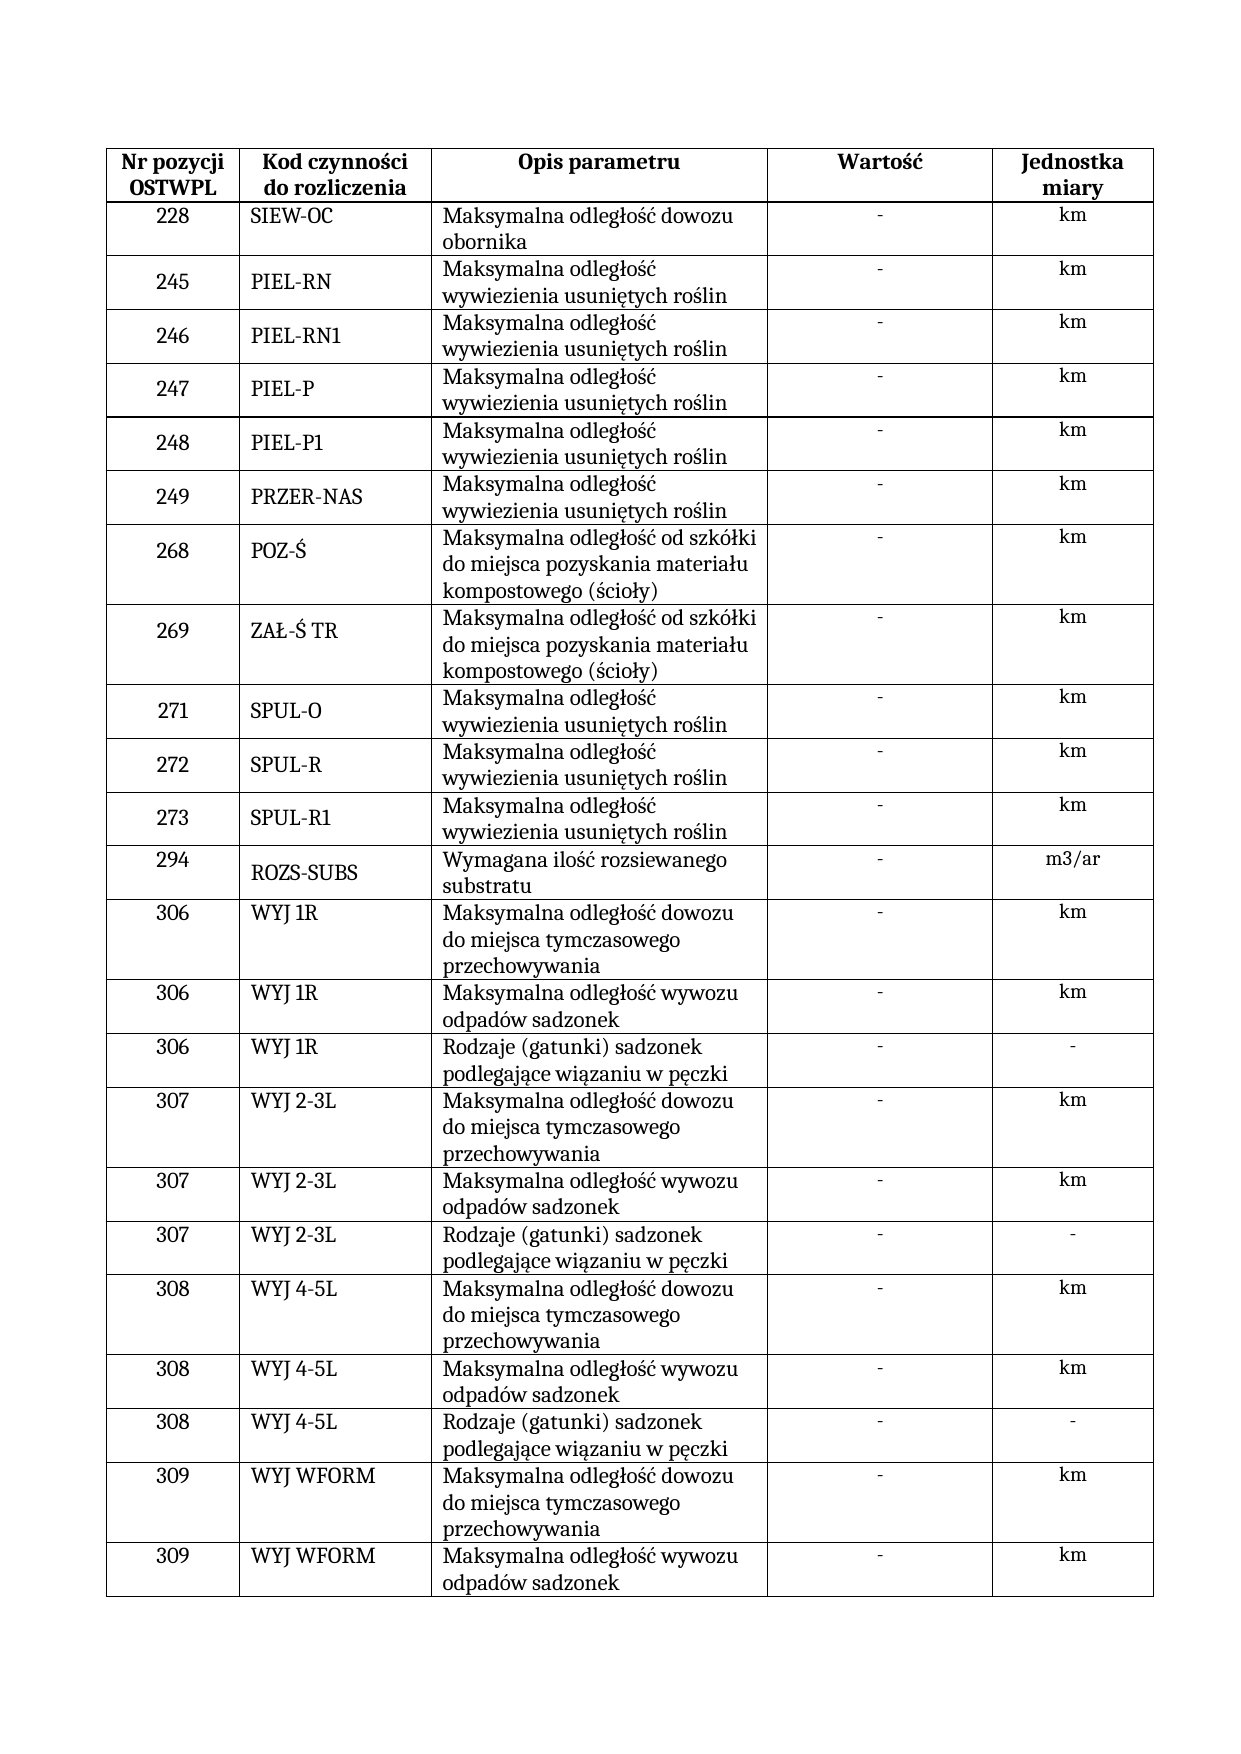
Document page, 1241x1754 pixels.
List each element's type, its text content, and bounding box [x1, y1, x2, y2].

table_cell SPUL-R1 [240, 793, 431, 845]
table_cell 272 [107, 739, 239, 792]
table_cell - [993, 1409, 1153, 1462]
table_cell - [768, 1088, 992, 1167]
table_cell WYJ 2-3L [240, 1168, 431, 1221]
table_cell Maksymalna odległość wywiezienia usuniętych roślin [432, 471, 767, 524]
table_cell Maksymalna odległość wywozu odpadów sadzonek [432, 980, 767, 1033]
table_header Jednostka miary [993, 149, 1153, 201]
table_cell 247 [107, 364, 239, 416]
table_cell km [993, 525, 1153, 604]
table_cell km [993, 471, 1153, 524]
table_cell km [993, 310, 1153, 363]
table_cell - [768, 310, 992, 363]
table_cell - [768, 685, 992, 738]
table_cell ZAŁ-Ś TR [240, 605, 431, 684]
table_cell 249 [107, 471, 239, 524]
table_cell - [768, 1463, 992, 1542]
table_header Wartość [768, 149, 992, 201]
table_cell - [768, 1034, 992, 1087]
table_cell - [993, 1034, 1153, 1087]
table_cell 309 [107, 1463, 239, 1542]
table_cell Maksymalna odległość wywozu odpadów sadzonek [432, 1355, 767, 1408]
table_cell - [768, 1275, 992, 1354]
table_header Kod czynności do rozliczenia [240, 149, 431, 201]
table_header Opis parametru [432, 149, 767, 201]
table_cell - [768, 471, 992, 524]
table_cell Maksymalna odległość wywiezienia usuniętych roślin [432, 310, 767, 363]
table_cell km [993, 1088, 1153, 1167]
table_cell - [768, 1355, 992, 1408]
table_cell km [993, 1463, 1153, 1542]
table_cell WYJ WFORM [240, 1543, 431, 1596]
table_cell km [993, 1543, 1153, 1596]
table_cell Maksymalna odległość dowozu do miejsca tymczasowego przechowywania [432, 1275, 767, 1354]
table_cell km [993, 685, 1153, 738]
table_cell Maksymalna odległość wywiezienia usuniętych roślin [432, 364, 767, 416]
table_cell - [768, 203, 992, 255]
table_cell Maksymalna odległość wywiezienia usuniętych roślin [432, 793, 767, 845]
table_cell Maksymalna odległość od szkółki do miejsca pozyskania materiału kompostowego (ścioły) [432, 605, 767, 684]
table_cell 307 [107, 1168, 239, 1221]
table_cell km [993, 418, 1153, 470]
table_cell 307 [107, 1222, 239, 1274]
table_cell km [993, 256, 1153, 309]
table_cell 268 [107, 525, 239, 604]
table_cell - [768, 846, 992, 899]
table_cell WYJ 4-5L [240, 1409, 431, 1462]
table_cell WYJ 4-5L [240, 1355, 431, 1408]
table_cell SPUL-O [240, 685, 431, 738]
table_cell WYJ 1R [240, 1034, 431, 1087]
table_cell - [768, 418, 992, 470]
table_cell WYJ 2-3L [240, 1222, 431, 1274]
table_cell WYJ 4-5L [240, 1275, 431, 1354]
table_cell km [993, 364, 1153, 416]
table_cell 307 [107, 1088, 239, 1167]
table_cell Maksymalna odległość dowozu do miejsca tymczasowego przechowywania [432, 1088, 767, 1167]
table_cell - [768, 605, 992, 684]
table_cell Rodzaje (gatunki) sadzonek podlegające wiązaniu w pęczki [432, 1034, 767, 1087]
table_cell km [993, 203, 1153, 255]
table_cell Wymagana ilość rozsiewanego substratu [432, 846, 767, 899]
table_cell - [768, 980, 992, 1033]
table_cell WYJ 2-3L [240, 1088, 431, 1167]
table_cell km [993, 980, 1153, 1033]
table_cell PIEL-RN [240, 256, 431, 309]
table_cell WYJ WFORM [240, 1463, 431, 1542]
table_cell 248 [107, 418, 239, 470]
table_cell PIEL-P [240, 364, 431, 416]
table_cell km [993, 1275, 1153, 1354]
table_cell 271 [107, 685, 239, 738]
table_cell Maksymalna odległość wywiezienia usuniętych roślin [432, 739, 767, 792]
table_cell SIEW-OC [240, 203, 431, 255]
table_cell Maksymalna odległość od szkółki do miejsca pozyskania materiału kompostowego (ścioły) [432, 525, 767, 604]
table_cell ROZS-SUBS [240, 846, 431, 899]
table_cell - [768, 739, 992, 792]
table_cell 228 [107, 203, 239, 255]
table_cell - [768, 1543, 992, 1596]
table_cell km [993, 1355, 1153, 1408]
table_cell Maksymalna odległość dowozu do miejsca tymczasowego przechowywania [432, 900, 767, 979]
table_cell Rodzaje (gatunki) sadzonek podlegające wiązaniu w pęczki [432, 1222, 767, 1274]
table_cell 306 [107, 1034, 239, 1087]
table_cell PRZER-NAS [240, 471, 431, 524]
table_cell WYJ 1R [240, 900, 431, 979]
table_cell 306 [107, 980, 239, 1033]
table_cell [432, 1409, 767, 1462]
table_cell Maksymalna odległość dowozu obornika [432, 203, 767, 255]
table_cell - [768, 256, 992, 309]
table_cell 294 [107, 846, 239, 899]
table_cell - [768, 364, 992, 416]
table_cell Maksymalna odległość wywozu odpadów sadzonek [432, 1543, 767, 1596]
table_cell 309 [107, 1543, 239, 1596]
table_cell - [768, 525, 992, 604]
table_cell km [993, 605, 1153, 684]
table_cell PIEL-P1 [240, 418, 431, 470]
table_cell - [768, 1409, 992, 1462]
table_cell Maksymalna odległość wywiezienia usuniętych roślin [432, 256, 767, 309]
table_cell Maksymalna odległość wywozu odpadów sadzonek [432, 1168, 767, 1221]
table_cell km [993, 900, 1153, 979]
table_cell 306 [107, 900, 239, 979]
table_cell - [768, 793, 992, 845]
table_cell PIEL-RN1 [240, 310, 431, 363]
table_cell Maksymalna odległość wywiezienia usuniętych roślin [432, 685, 767, 738]
table_cell 308 [107, 1275, 239, 1354]
table_header Nr pozycji OSTWPL [107, 149, 239, 201]
table_cell 245 [107, 256, 239, 309]
table_cell POZ-Ś [240, 525, 431, 604]
table_cell 308 [107, 1355, 239, 1408]
table_cell m3/ar [993, 846, 1153, 899]
table_cell 273 [107, 793, 239, 845]
table_cell 269 [107, 605, 239, 684]
table_cell WYJ 1R [240, 980, 431, 1033]
table_cell km [993, 1168, 1153, 1221]
table_cell 308 [107, 1409, 239, 1462]
table_cell km [993, 739, 1153, 792]
table_cell km [993, 793, 1153, 845]
table_cell - [768, 1222, 992, 1274]
table_cell Maksymalna odległość wywiezienia usuniętych roślin [432, 418, 767, 470]
table_cell - [768, 1168, 992, 1221]
table_cell 246 [107, 310, 239, 363]
table_cell - [993, 1222, 1153, 1274]
table_cell - [768, 900, 992, 979]
table_cell SPUL-R [240, 739, 431, 792]
table_cell Maksymalna odległość dowozu do miejsca tymczasowego przechowywania [432, 1463, 767, 1542]
